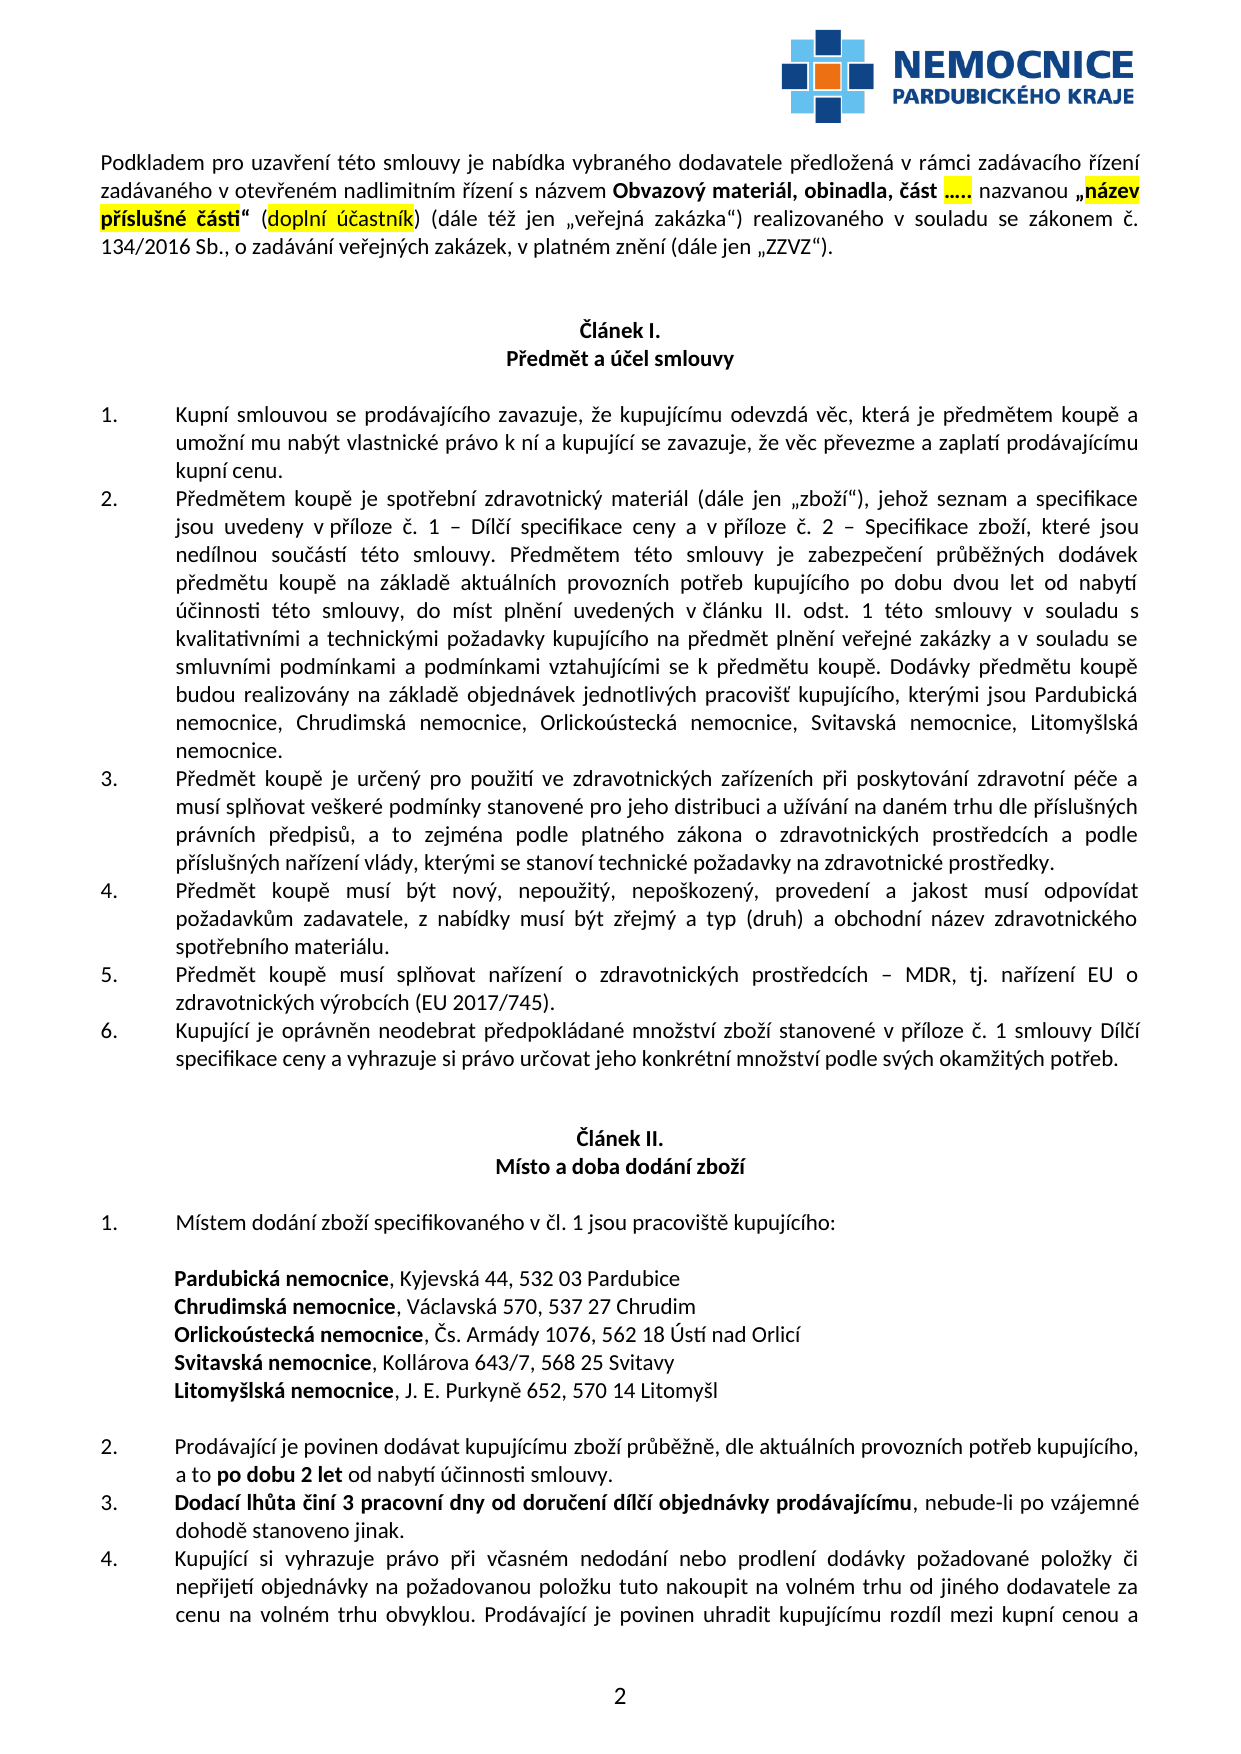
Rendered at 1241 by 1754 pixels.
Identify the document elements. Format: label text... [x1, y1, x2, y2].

text Chrudimská nemocnice, Václavská 570, 537 27 Chrudim [100, 1292, 1140, 1320]
text Pardubická nemocnice, Kyjevská 44, 532 03 Pardubice [100, 1264, 1140, 1292]
title Článek II. [100, 1124, 1140, 1152]
text Orlickoústecká nemocnice, Čs. Armády 1076, 562 18 Ústí nad Orlicí [100, 1320, 1140, 1348]
list Místem dodání zboží specifikovaného v čl. 1 jsou pracoviště kupujícího: [100, 1208, 1140, 1236]
list Kupující je oprávněn neodebrat předpokládané množství zboží stanovené v příloze č. 1 smlouvy Dílčí specifikace ceny a vyhrazuje si právo určovat jeho konkrétní množství podle svých okamžitých potřeb. [100, 1016, 1140, 1072]
list Předmět koupě je určený pro použití ve zdravotnických zařízeních při poskytování zdravotní péče a musí splňovat veškeré podmínky stanovené pro jeho distribuci a užívání na daném trhu dle příslušných právních předpisů, a to zejména podle platného zákona o zdravotnických prostředcích a podle příslušných nařízení vlády, kterými se stanoví technické požadavky na zdravotnické prostředky. [100, 764, 1140, 876]
text Podkladem pro uzavření této smlouvy je nabídka vybraného dodavatele předložená v rámci zadávacího řízení zadávaného v otevřeném nadlimitním řízení s názvem Obvazový materiál, obinadla, část ….. nazvanou „název příslušné části“ (doplní účastník) (dále též jen „veřejná zakázka“) realizovaného v souladu se zákonem č. 134/2016 Sb., o zadávání veřejných zakázek, v platném znění (dále jen „ZZVZ“). [100, 148, 1140, 260]
list Dodací lhůta činí 3 pracovní dny od doručení dílčí objednávky prodávajícímu, nebude-li po vzájemné dohodě stanoveno jinak. [100, 1488, 1140, 1544]
title Předmět a účel smlouvy [100, 344, 1140, 372]
picture [780, 28, 1134, 124]
list Předmět koupě musí splňovat nařízení o zdravotnických prostředcích – MDR, tj. nařízení EU o zdravotnických výrobcích (EU 2017/745). [100, 960, 1140, 1016]
list Předmětem koupě je spotřební zdravotnický materiál (dále jen „zboží“), jehož seznam a specifikace jsou uvedeny v příloze č. 1 – Dílčí specifikace ceny a v příloze č. 2 – Specifikace zboží, které jsou nedílnou součástí této smlouvy. Předmětem této smlouvy je zabezpečení průběžných dodávek předmětu koupě na základě aktuálních provozních potřeb kupujícího po dobu dvou let od nabytí účinnosti této smlouvy, do míst plnění uvedených v článku II. odst. 1 této smlouvy v souladu s kvalitativními a technickými požadavky kupujícího na předmět plnění veřejné zakázky a v souladu se smluvními podmínkami a podmínkami vztahujícími se k předmětu koupě. Dodávky předmětu koupě budou realizovány na základě objednávek jednotlivých pracovišť kupujícího, kterými jsou Pardubická nemocnice, Chrudimská nemocnice, Orlickoústecká nemocnice, Svitavská nemocnice, Litomyšlská nemocnice. [100, 484, 1140, 764]
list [100, 1544, 1140, 1628]
list Kupní smlouvou se prodávajícího zavazuje, že kupujícímu odevzdá věc, která je předmětem koupě a umožní mu nabýt vlastnické právo k ní a kupující se zavazuje, že věc převezme a zaplatí prodávajícímu kupní cenu. [100, 400, 1140, 484]
list Předmět koupě musí být nový, nepoužitý, nepoškozený, provedení a jakost musí odpovídat požadavkům zadavatele, z nabídky musí být zřejmý a typ (druh) a obchodní název zdravotnického spotřebního materiálu. [100, 876, 1140, 960]
title Článek I. [100, 316, 1140, 344]
title Místo a doba dodání zboží [100, 1152, 1140, 1180]
text Litomyšlská nemocnice, J. E. Purkyně 652, 570 14 Litomyšl [100, 1376, 1140, 1404]
list Prodávající je povinen dodávat kupujícímu zboží průběžně, dle aktuálních provozních potřeb kupujícího, a to po dobu 2 let od nabytí účinnosti smlouvy. [100, 1432, 1140, 1488]
text Svitavská nemocnice, Kollárova 643/7, 568 25 Svitavy [100, 1348, 1140, 1376]
